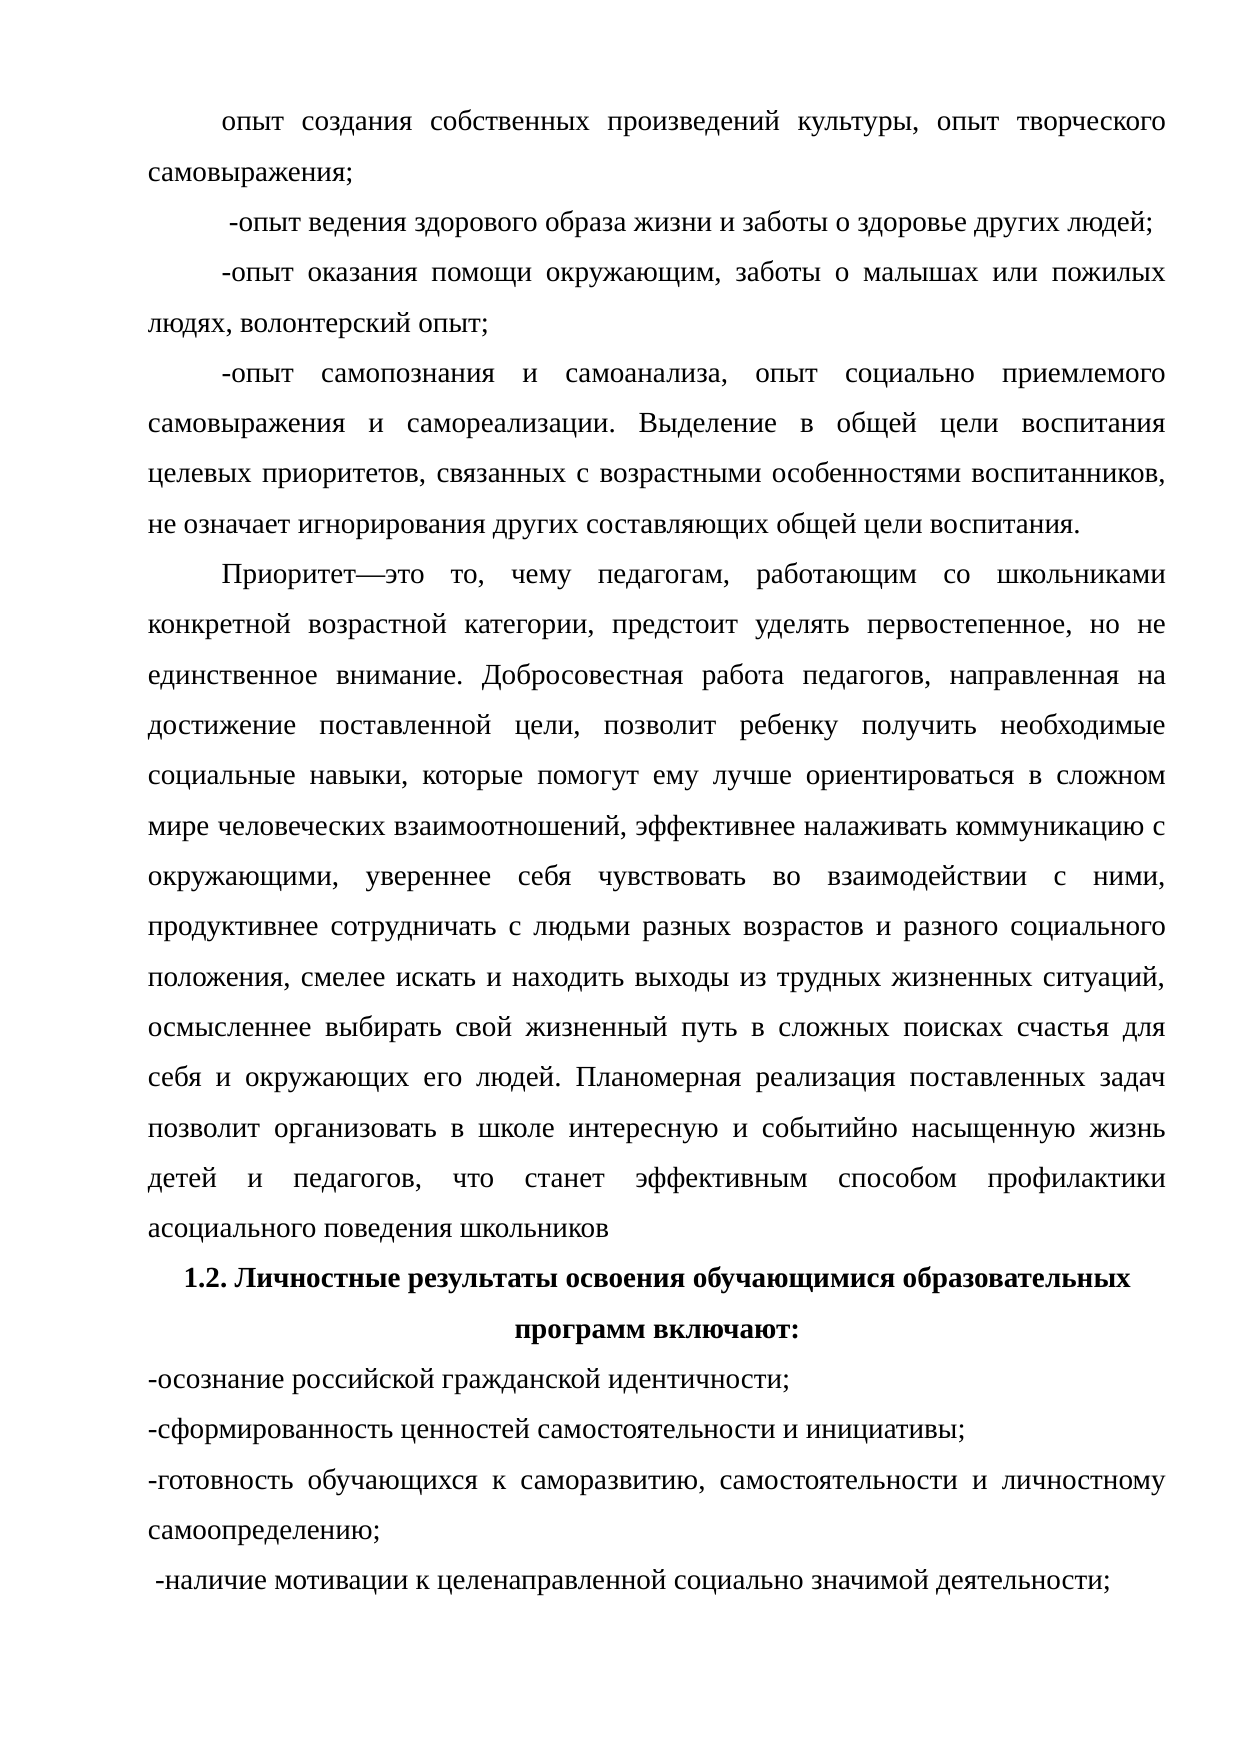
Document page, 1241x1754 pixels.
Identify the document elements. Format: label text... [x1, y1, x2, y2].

text -опыт оказания помощи окружающим, заботы о малышах или пожилых людях, волонтерский опыт; [148, 254, 1167, 338]
text -осознание российской гражданской идентичности; [148, 1361, 1167, 1395]
text опыт создания собственных произведений культуры, опыт творческого самовыражения; [148, 103, 1167, 187]
text -сформированность ценностей самостоятельности и инициативы; [148, 1412, 1167, 1445]
text -опыт самопознания и самоанализа, опыт социально приемлемого самовыражения и самореализации. Выделение в общей цели воспитания целевых приоритетов, связанных с возрастными особенностями воспитанников, не означает игнорирования других составляющих общей цели воспитания. [148, 355, 1167, 539]
text -опыт ведения здорового образа жизни и заботы о здоровье других людей; [148, 204, 1167, 238]
text 1.2. Личностные результаты освоения обучающимися образовательных программ включают: [148, 1261, 1167, 1344]
text -наличие мотивации к целенаправленной социально значимой деятельности; [148, 1562, 1167, 1596]
text Приоритет—это то, чему педагогам, работающим со школьниками конкретной возрастной категории, предстоит уделять первостепенное, но не единственное внимание. Добросовестная работа педагогов, направленная на достижение поставленной цели, позволит ребенку получить необходимые социальные навыки, которые помогут ему лучше ориентироваться в сложном мире человеческих взаимоотношений, эффективнее налаживать коммуникацию с окружающими, увереннее себя чувствовать во взаимодействии с ними, продуктивнее сотрудничать с людьми разных возрастов и разного социального положения, смелее искать и находить выходы из трудных жизненных ситуаций, осмысленнее выбирать свой жизненный путь в сложных поисках счастья для себя и окружающих его людей. Планомерная реализация поставленных задач позволит организовать в школе интересную и событийно насыщенную жизнь детей и педагогов, что станет эффективным способом профилактики асоциального поведения школьников [148, 556, 1167, 1244]
text -готовность обучающихся к саморазвитию, самостоятельности и личностному самоопределению; [148, 1462, 1167, 1546]
